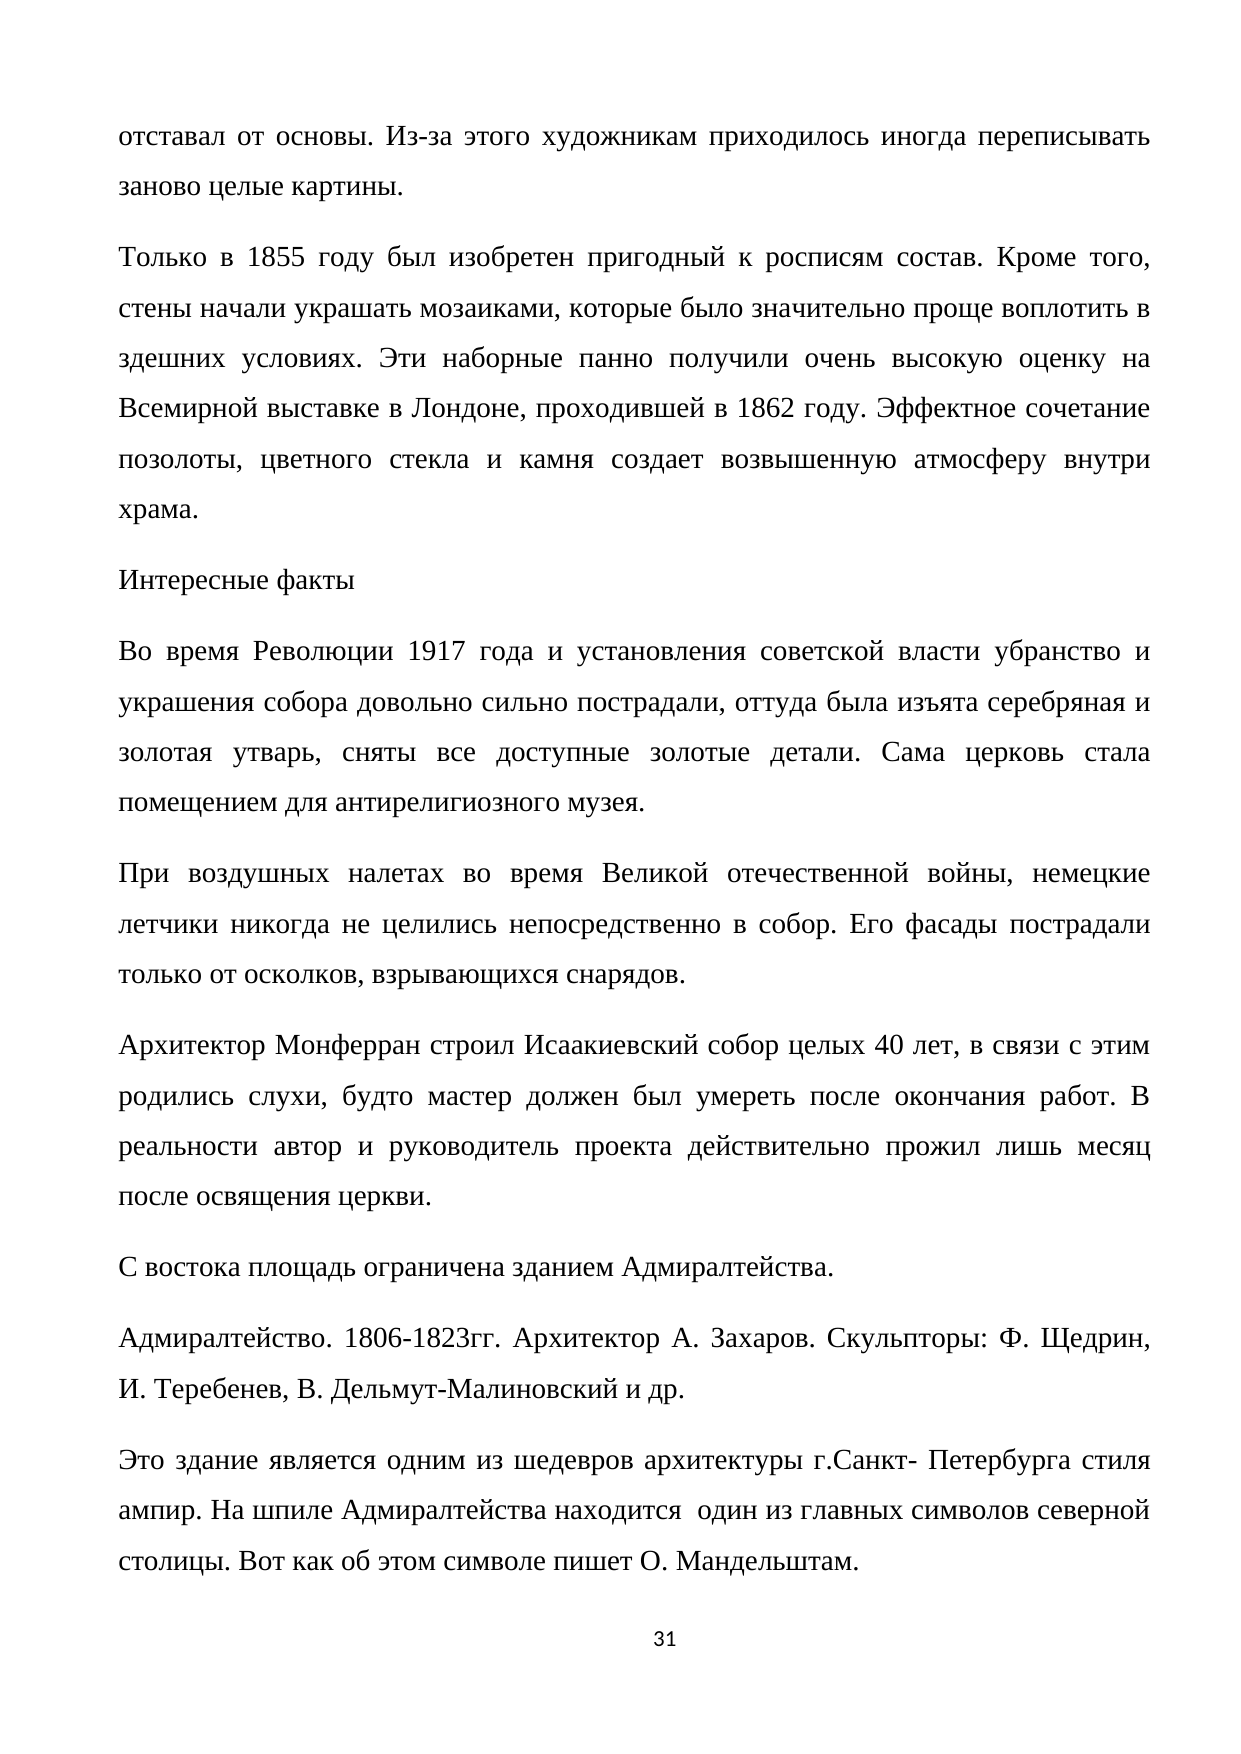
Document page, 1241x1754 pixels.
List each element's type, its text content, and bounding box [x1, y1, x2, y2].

text При воздушных налетах во время Великой отечественной войны, немецкие летчики никогда не целились непосредственно в собор. Его фасады пострадали только от осколков, взрывающихся снарядов. [118, 856, 1152, 990]
text Это здание является одним из шедевров архитектуры г.Санкт- Петербурга стиля ампир. На шпиле Адмиралтейства находится один из главных символов северной столицы. Вот как об этом символе пишет О. Мандельштам. [118, 1442, 1152, 1576]
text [118, 118, 1152, 202]
text Интересные факты [118, 562, 1152, 596]
text Только в 1855 году был изобретен пригодный к росписям состав. Кроме того, стены начали украшать мозаиками, которые было значительно проще воплотить в здешних условиях. Эти наборные панно получили очень высокую оценку на Всемирной выставке в Лондоне, проходившей в 1862 году. Эффектное сочетание позолоты, цветного стекла и камня создает возвышенную атмосферу внутри храма. [118, 239, 1152, 525]
text Адмиралтейство. 1806-1823гг. Архитектор А. Захаров. Скульпторы: Ф. Щедрин, И. Теребенев, В. Дельмут-Малиновский и др. [118, 1321, 1152, 1404]
text Во время Революции 1917 года и установления советской власти убранство и украшения собора довольно сильно пострадали, оттуда была изъята серебряная и золотая утварь, сняты все доступные золотые детали. Сама церковь стала помещением для антирелигиозного музея. [118, 633, 1152, 818]
text С востока площадь ограничена зданием Адмиралтейства. [118, 1249, 1152, 1283]
text Архитектор Монферран строил Исаакиевский собор целых 40 лет, в связи с этим родились слухи, будто мастер должен был умереть после окончания работ. В реальности автор и руководитель проекта действительно прожил лишь месяц после освящения церкви. [118, 1027, 1152, 1212]
